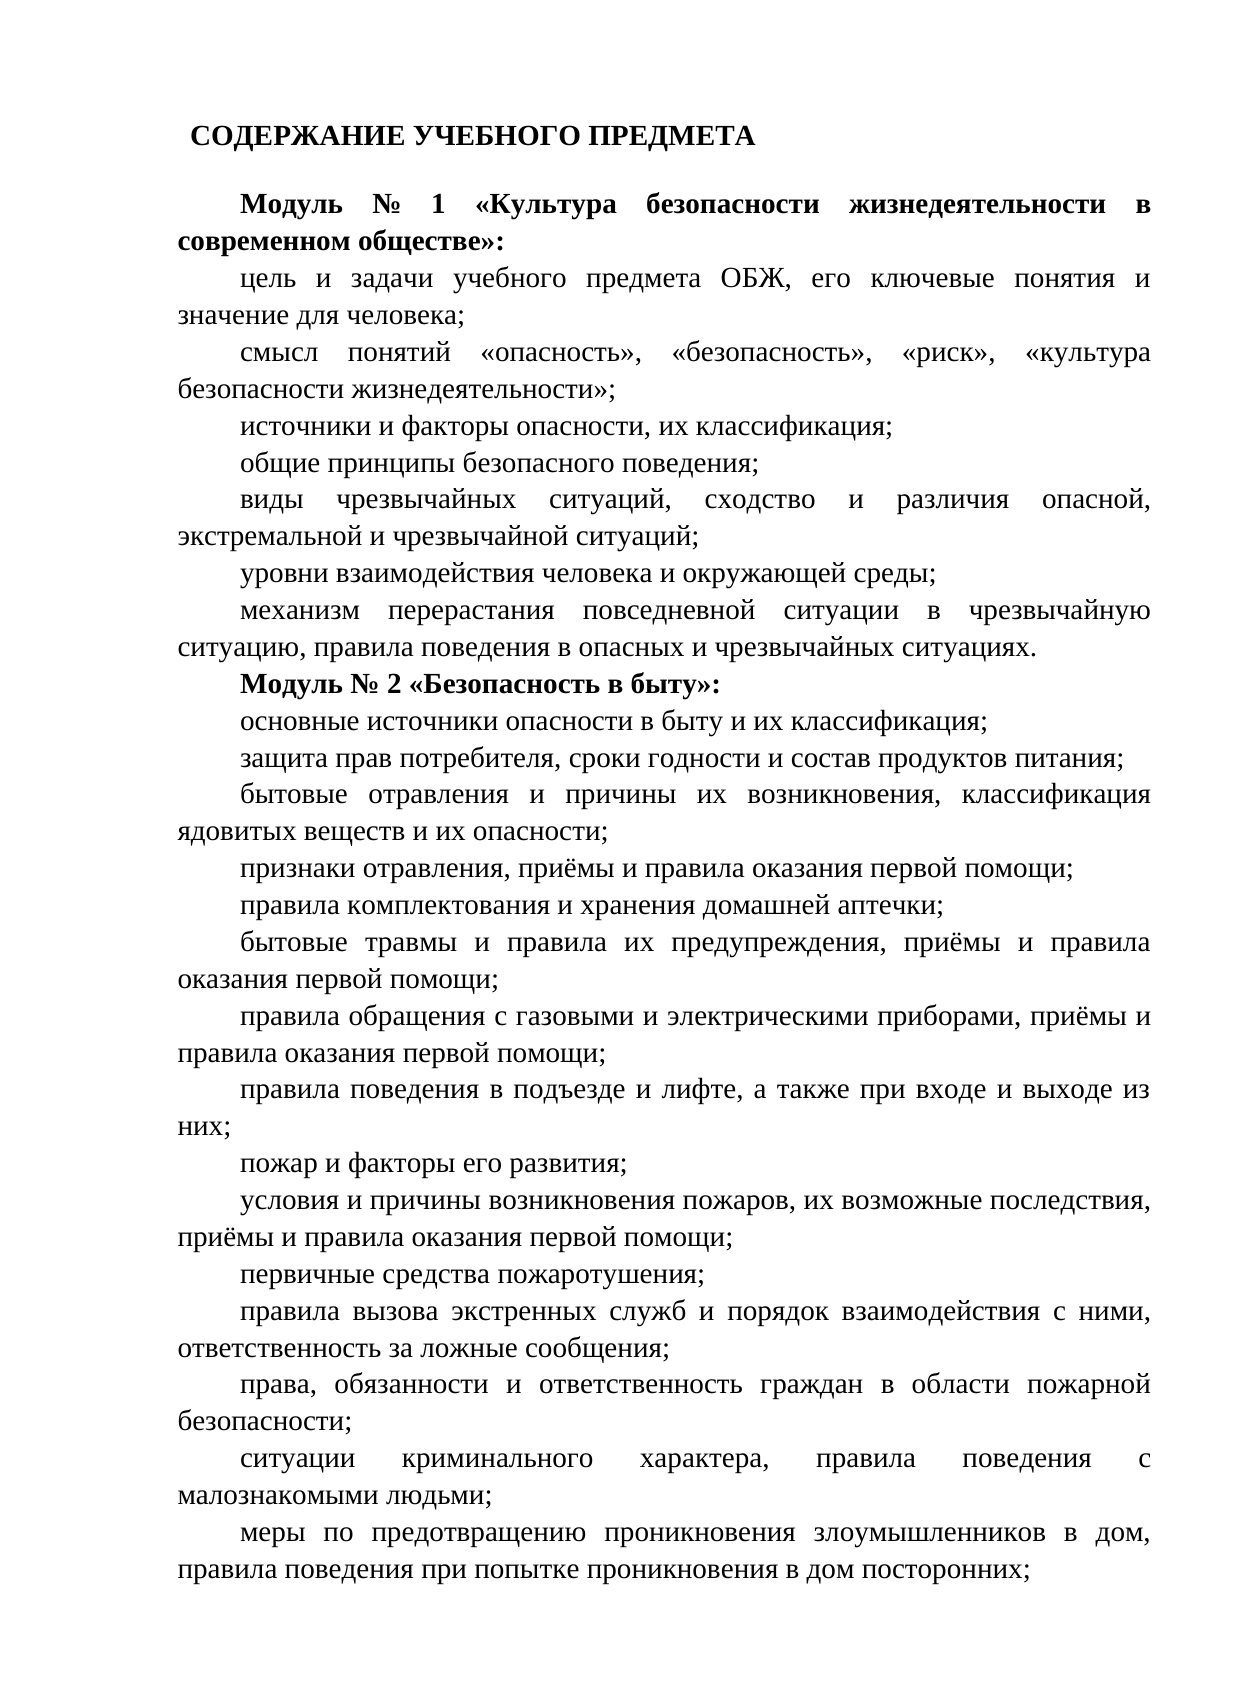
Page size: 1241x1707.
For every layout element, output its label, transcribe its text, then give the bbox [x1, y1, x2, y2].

text правила вызова экстренных служб и порядок взаимодействия с ними, ответственность за ложные сообщения; [177, 1293, 1152, 1363]
text первичные средства пожаротушения; [177, 1256, 1152, 1289]
text СОДЕРЖАНИЕ УЧЕБНОГО ПРЕДМЕТА [190, 118, 1152, 152]
text механизм перерастания повседневной ситуации в чрезвычайную ситуацию, правила поведения в опасных и чрезвычайных ситуациях. [177, 592, 1152, 663]
text источники и факторы опасности, их классификация; [177, 408, 1152, 441]
text бытовые травмы и правила их предупреждения, приёмы и правила оказания первой помощи; [177, 924, 1152, 994]
text правила комплектования и хранения домашней аптечки; [177, 887, 1152, 921]
text цель и задачи учебного предмета ОБЖ, его ключевые понятия и значение для человека; [177, 260, 1152, 331]
text основные источники опасности в быту и их классификация; [177, 703, 1152, 736]
text ситуации криминального характера, правила поведения с малознакомыми людьми; [177, 1440, 1152, 1511]
text права, обязанности и ответственность граждан в области пожарной безопасности; [177, 1367, 1152, 1437]
text условия и причины возникновения пожаров, их возможные последствия, приёмы и правила оказания первой помощи; [177, 1182, 1152, 1253]
text Модуль № 1 «Культура безопасности жизнедеятельности в современном обществе»: [177, 187, 1152, 257]
text меры по предотвращению проникновения злоумышленников в дом, правила поведения при попытке проникновения в дом посторонних; [177, 1514, 1152, 1584]
text правила обращения с газовыми и электрическими приборами, приёмы и правила оказания первой помощи; [177, 998, 1152, 1068]
text смысл понятий «опасность», «безопасность», «риск», «культура безопасности жизнедеятельности»; [177, 334, 1152, 404]
text виды чрезвычайных ситуаций, сходство и различия опасной, экстремальной и чрезвычайной ситуаций; [177, 482, 1152, 552]
text правила поведения в подъезде и лифте, а также при входе и выходе из них; [177, 1072, 1152, 1142]
text признаки отравления, приёмы и правила оказания первой помощи; [177, 850, 1152, 884]
text уровни взаимодействия человека и окружающей среды; [177, 555, 1152, 589]
text бытовые отравления и причины их возникновения, классификация ядовитых веществ и их опасности; [177, 777, 1152, 847]
text общие принципы безопасного поведения; [177, 445, 1152, 478]
text пожар и факторы его развития; [177, 1145, 1152, 1179]
text защита прав потребителя, сроки годности и состав продуктов питания; [177, 740, 1152, 773]
text Модуль № 2 «Безопасность в быту»: [177, 666, 1152, 699]
